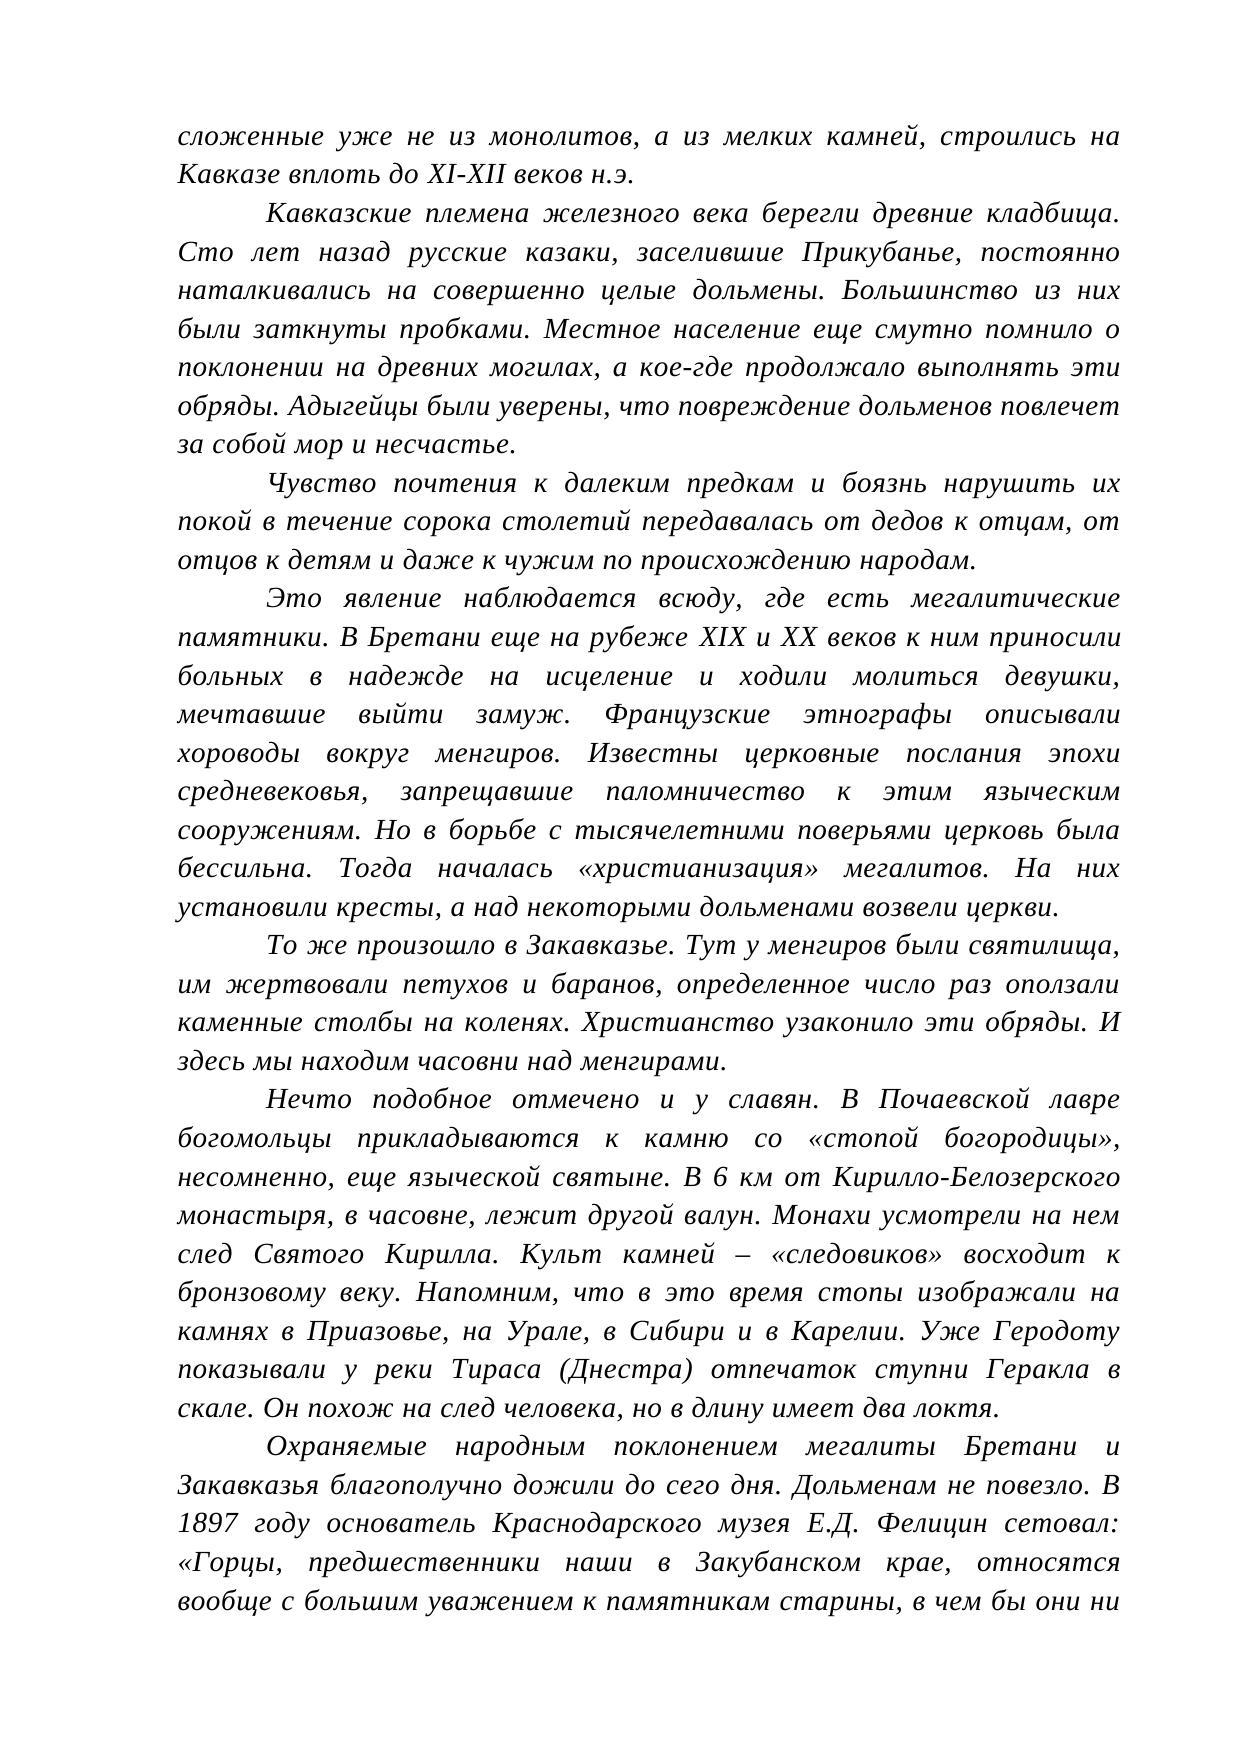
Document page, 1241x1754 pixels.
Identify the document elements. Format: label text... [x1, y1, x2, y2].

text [177, 118, 1122, 190]
text Нечто подобное отмечено и у славян. В Почаевской лавре богомольцы прикладываются к камню со «стопой богородицы», несомненно, еще языческой святыне. В 6 км от Кирилло-Белозерского монастыря, в часовне, лежит другой валун. Монахи усмотрели на нем след Святого Кирилла. Культ камней – «следовиков» восходит к бронзовому веку. Напомним, что в это время стопы изображали на камнях в Приазовье, на Урале, в Сибири и в Карелии. Уже Геродоту показывали у реки Тираса (Днестра) отпечаток ступни Геракла в скале. Он похож на след человека, но в длину имеет два локтя. [177, 1082, 1122, 1423]
text Это явление наблюдается всюду, где есть мегалитические памятники. В Бретани еще на рубеже XIX и XX веков к ним приносили больных в надежде на исцеление и ходили молиться девушки, мечтавшие выйти замуж. Французские этнографы описывали хороводы вокруг менгиров. Известны церковные послания эпохи средневековья, запрещавшие паломничество к этим языческим сооружениям. Но в борьбе с тысячелетними поверьями церковь была бессильна. Тогда началась «христианизация» мегалитов. На них установили кресты, а над некоторыми дольменами возвели церкви. [177, 581, 1122, 922]
text Чувство почтения к далеким предкам и боязнь нарушить их покой в течение сорока столетий передавалась от дедов к отцам, от отцов к детям и даже к чужим по происхождению народам. [177, 465, 1122, 576]
text То же произошло в Закавказье. Тут у менгиров были святилища, им жертвовали петухов и баранов, определенное число раз оползали каменные столбы на коленях. Христианство узаконило эти обряды. И здесь мы находим часовни над менгирами. [177, 927, 1122, 1077]
text Кавказские племена железного века берегли древние кладбища. Сто лет назад русские казаки, заселившие Прикубанье, постоянно наталкивались на совершенно целые дольмены. Большинство из них были заткнуты пробками. Местное население еще смутно помнило о поклонении на древних могилах, а кое-где продолжало выполнять эти обряды. Адыгейцы были уверены, что повреждение дольменов повлечет за собой мор и несчастье. [177, 195, 1122, 460]
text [177, 1428, 1122, 1616]
